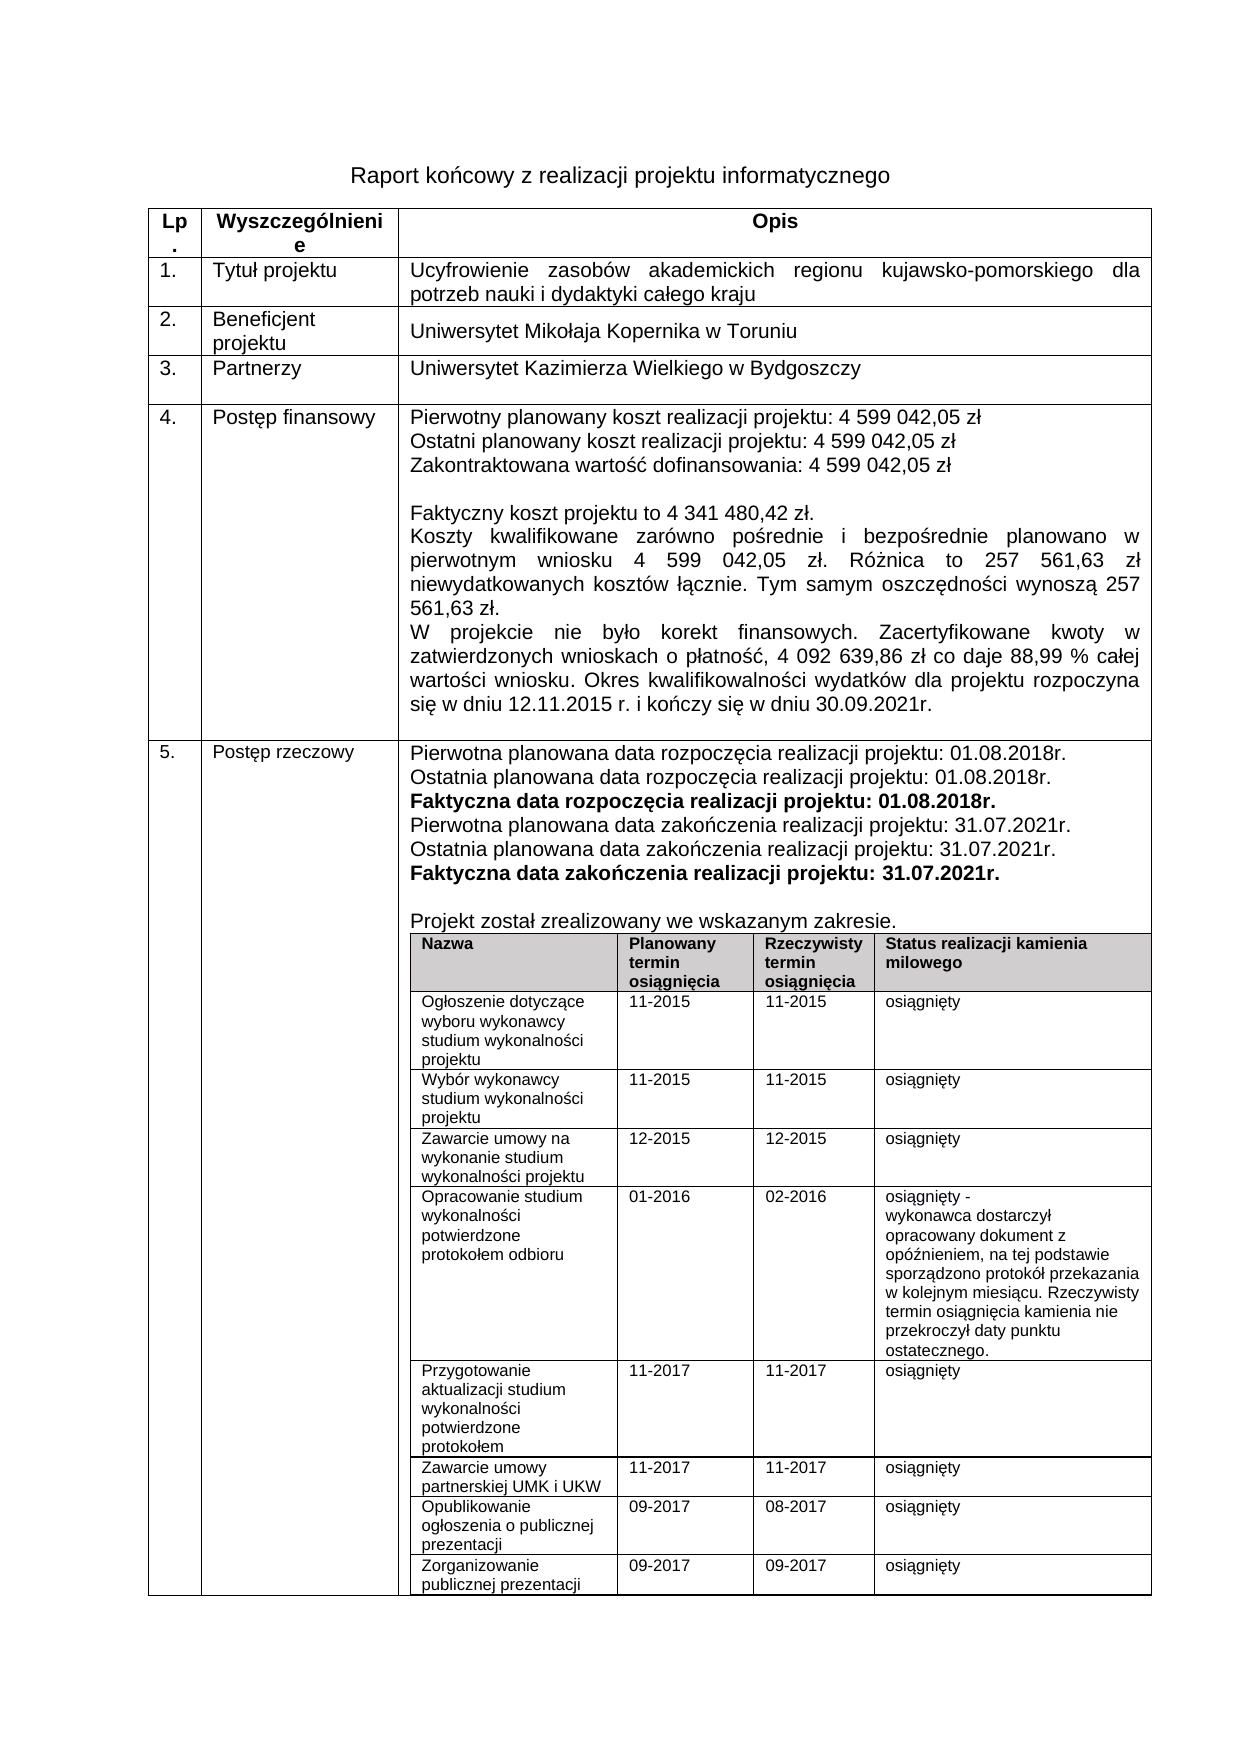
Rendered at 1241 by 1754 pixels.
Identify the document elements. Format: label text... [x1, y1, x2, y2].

table_cell [149, 741, 201, 1595]
table_cell Uniwersytet Kazimierza Wielkiego w Bydgoszczy [399, 356, 1151, 403]
table_cell Uniwersytet Mikołaja Kopernika w Toruniu [399, 307, 1151, 354]
table_cell Pierwotny planowany koszt realizacji projektu: 4 599 042,05 zł Ostatni planowany koszt realizacji projektu: 4 599 042,05 zł Zakontraktowana wartość dofinansowania: 4 599 042,05 zł Faktyczny koszt projektu to 4 341 480,42 zł. Koszty kwalifikowane zarówno pośrednie i bezpośrednie planowano w pierwotnym wniosku 4 599 042,05 zł. Różnica to 257 561,63 zł niewydatkowanych kosztów łącznie. Tym samym oszczędności wynoszą 257 561,63 zł. W projekcie nie było korekt finansowych. Zacertyfikowane kwoty w zatwierdzonych wnioskach o płatność, 4 092 639,86 zł co daje 88,99 % całej wartości wniosku. Okres kwalifikowalności wydatków dla projektu rozpoczyna się w dniu 12.11.2015 r. i kończy się w dniu 30.09.2021r. [399, 405, 1151, 740]
table_cell Ucyfrowienie zasobów akademickich regionu kujawsko-pomorskiego dla potrzeb nauki i dydaktyki całego kraju [399, 258, 1151, 306]
table_cell Postęp finansowy [202, 405, 398, 740]
table_header Wyszczególnienie [202, 209, 398, 257]
table_cell [149, 405, 201, 740]
table_cell [149, 307, 201, 354]
text Raport końcowy z realizacji projektu informatycznego [148, 162, 1093, 189]
table_cell Tytuł projektu [202, 258, 398, 306]
table_cell Postęp rzeczowy [202, 741, 398, 1595]
table_cell Beneficjent projektu [202, 307, 398, 354]
table_cell [149, 356, 201, 403]
table_cell [149, 258, 201, 306]
table_cell Partnerzy [202, 356, 398, 403]
table_header Lp. [149, 209, 201, 257]
table_header Opis [399, 209, 1151, 257]
